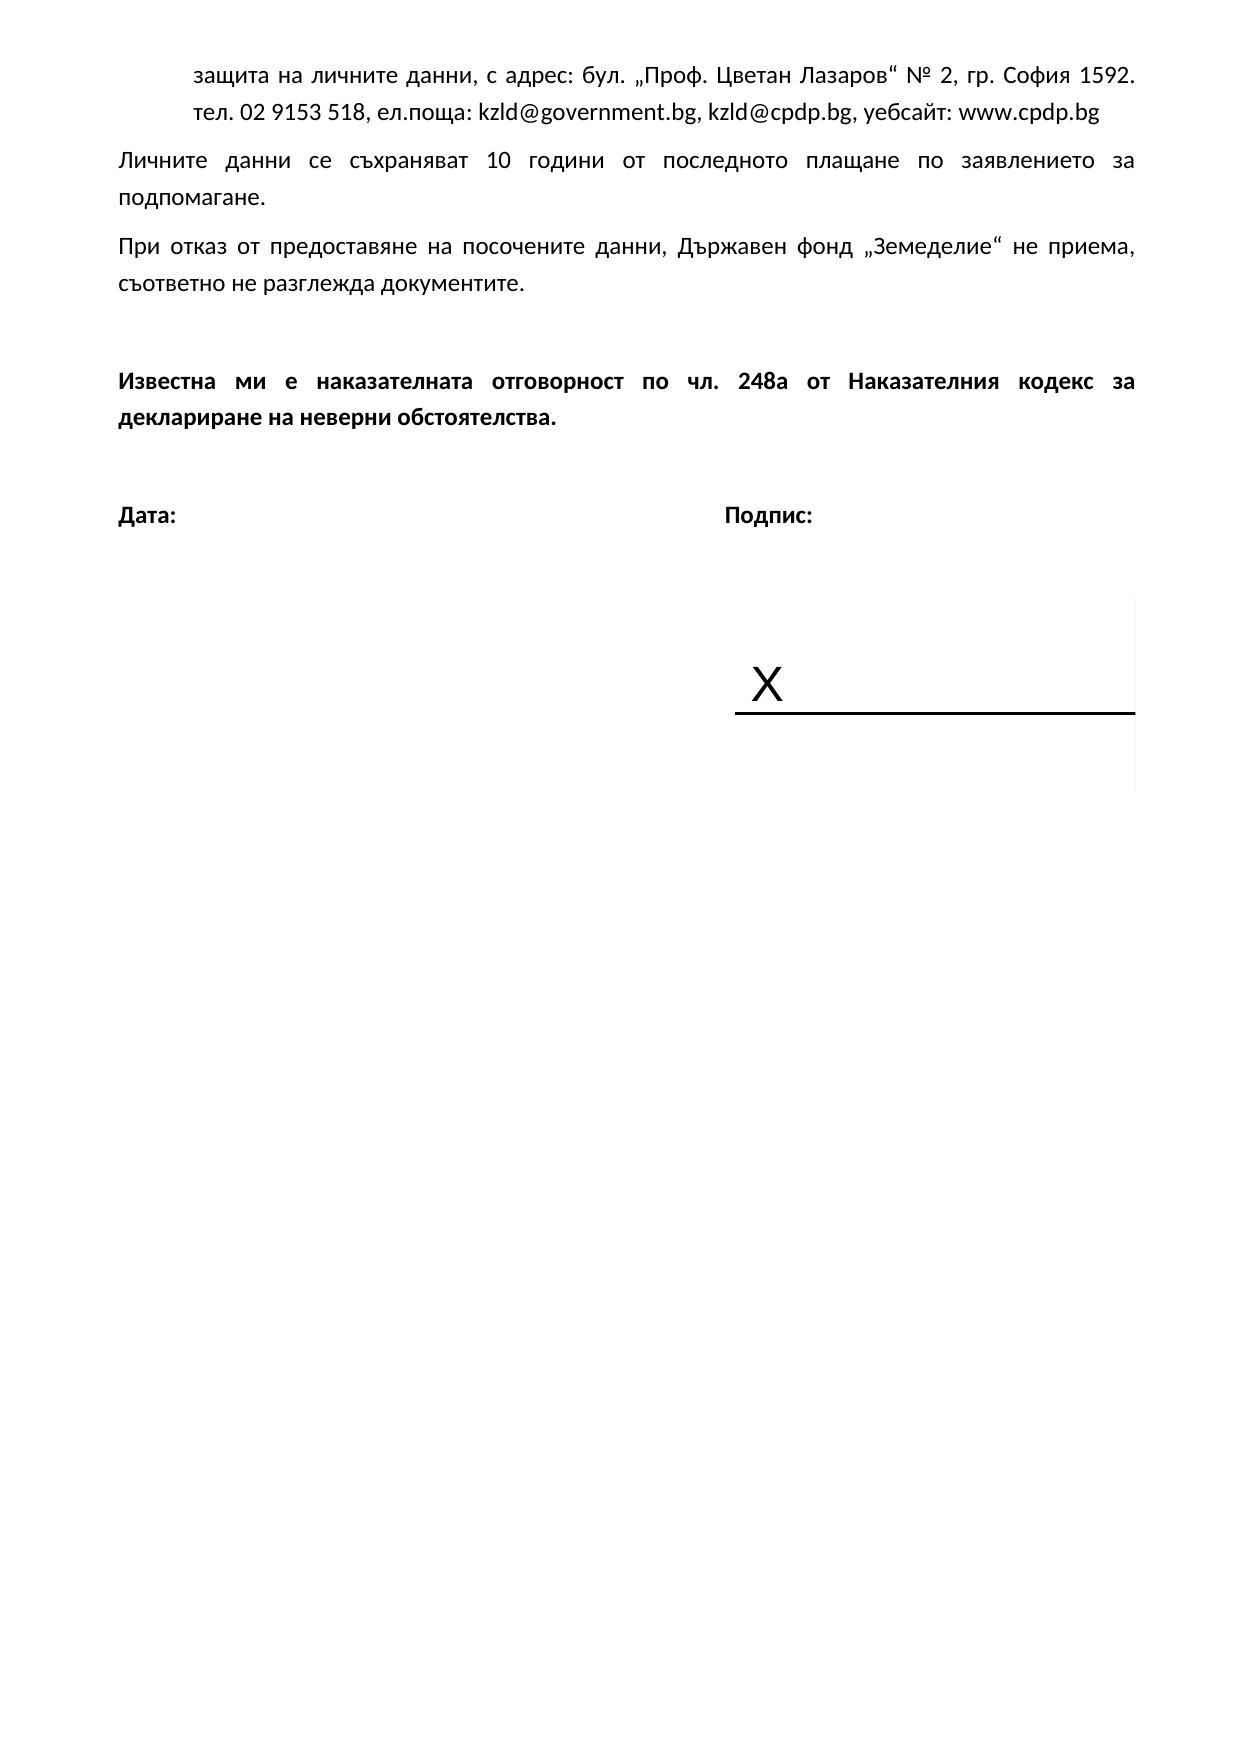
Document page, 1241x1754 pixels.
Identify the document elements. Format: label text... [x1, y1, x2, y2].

text Личните данни се съхраняват 10 години от последното плащане по заявлението за подпомагане. [118, 145, 1137, 212]
text При отказ от предоставяне на посочените данни, Държавен фонд „Земеделие“ не приема, съответно не разглежда документите. [118, 230, 1137, 297]
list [156, 59, 1137, 126]
text Дата: Подпис: [118, 500, 1137, 530]
text Известна ми е наказателната отговорност по чл. 248а от Наказателния кодекс за деклариране на неверни обстоятелства. [118, 365, 1137, 432]
